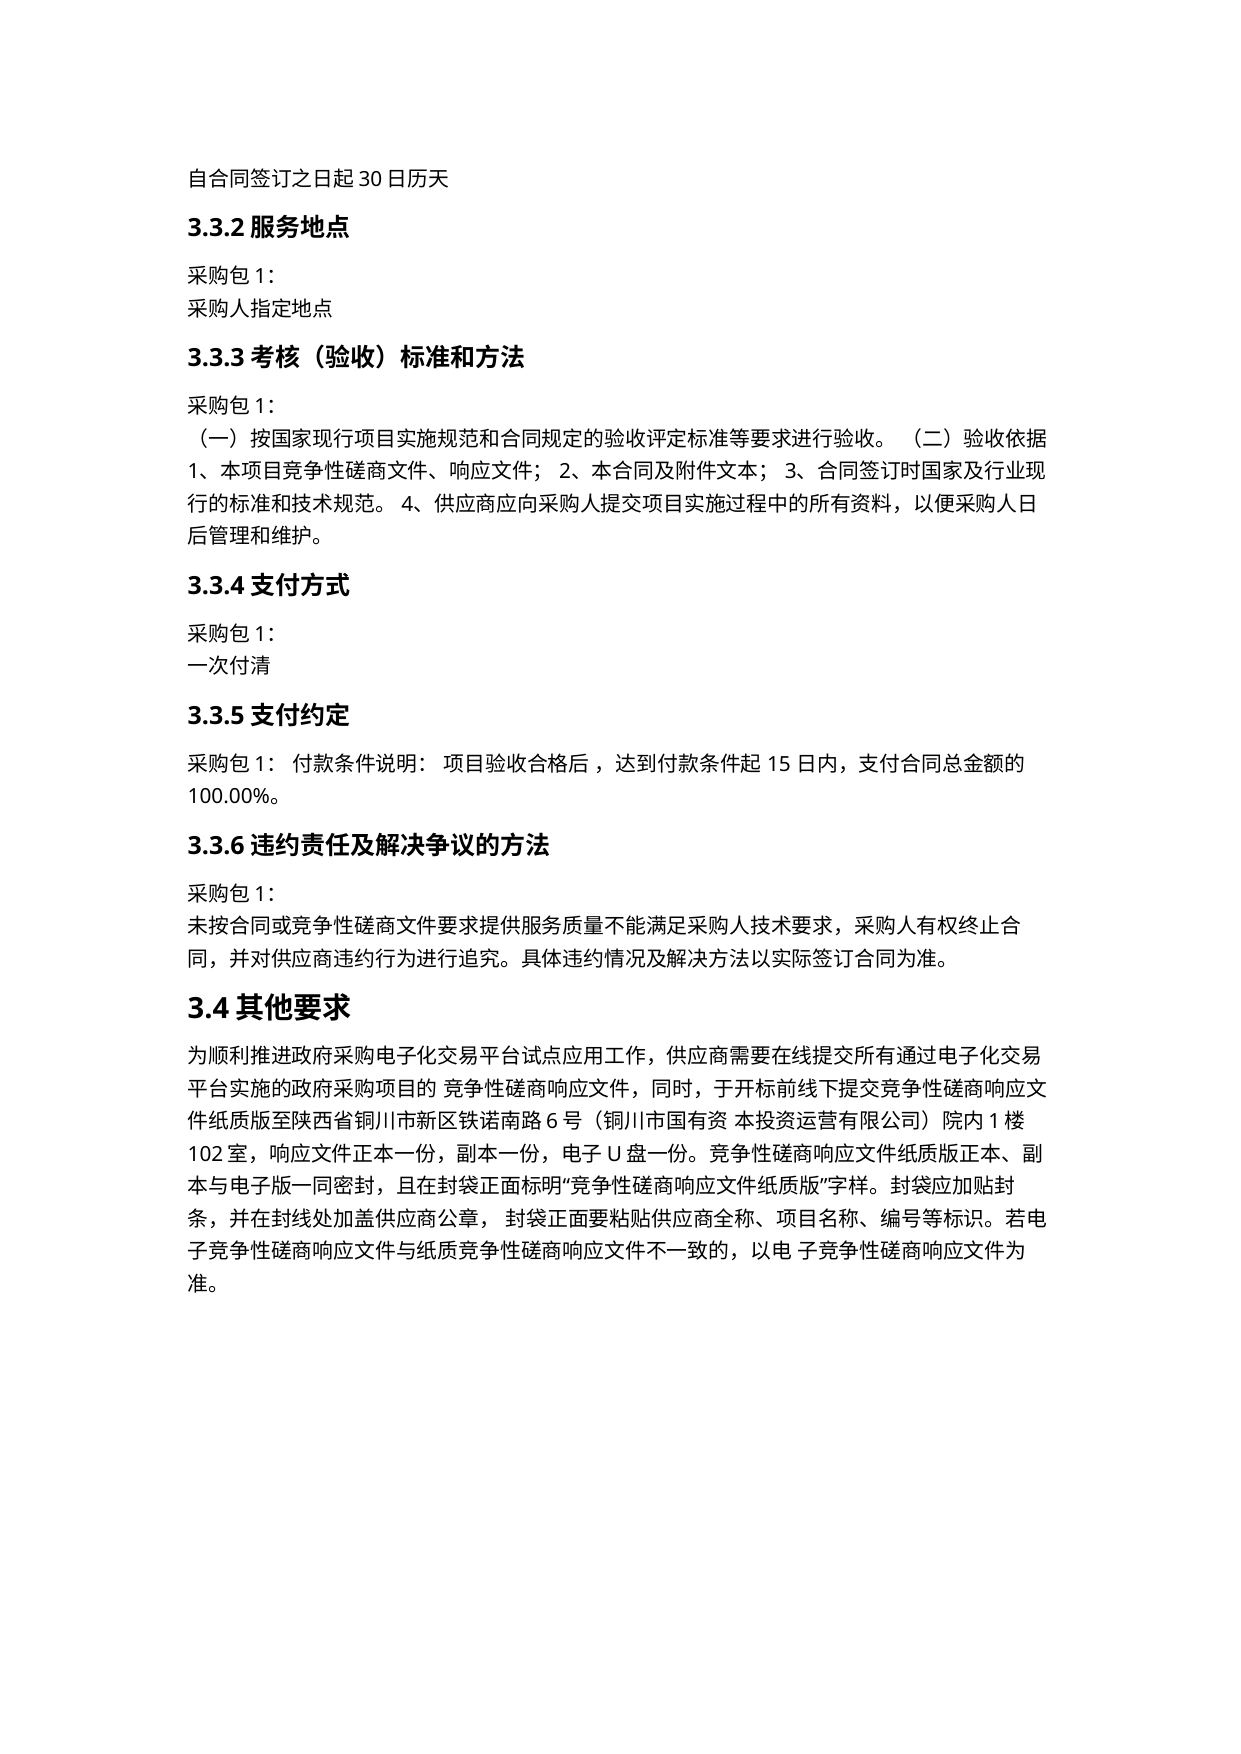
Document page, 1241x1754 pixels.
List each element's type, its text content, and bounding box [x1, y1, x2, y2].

text 采购人指定地点 [187, 292, 1053, 324]
text 3.3.3考核（验收）标准和方法 [187, 324, 1053, 389]
text 3.3.6违约责任及解决争议的方法 [187, 812, 1053, 877]
text 未按合同或竞争性磋商文件要求提供服务质量不能满足采购人技术要求，采购人有权终止合同，并对供应商违约行为进行追究。具体违约情况及解决方法以实际签订合同为准。 [187, 909, 1053, 974]
text 一次付清 [187, 649, 1053, 682]
text （一）按国家现行项目实施规范和合同规定的验收评定标准等要求进行验收。 （二）验收依据 1、本项目竞争性磋商文件、响应文件； 2、本合同及附件文本； 3、合同签订时国家及行业现行的标准和技术规范。 4、供应商应向采购人提交项目实施过程中的所有资料，以便采购人日后管理和维护。 [187, 422, 1053, 552]
text 采购包1： [187, 259, 1053, 292]
text 采购包1： [187, 617, 1053, 649]
text 采购包1： [187, 389, 1053, 422]
text 3.3.2服务地点 [187, 194, 1053, 259]
text 采购包1： [187, 877, 1053, 909]
text 3.3.5支付约定 [187, 682, 1053, 747]
text 3.4其他要求 [187, 974, 1053, 1039]
text 自合同签订之日起30日历天 [187, 162, 1053, 194]
text 为顺利推进政府采购电子化交易平台试点应用工作，供应商需要在线提交所有通过电子化交易平台实施的政府采购项目的 竞争性磋商响应文件，同时，于开标前线下提交竞争性磋商响应文件纸质版至陕西省铜川市新区铁诺南路6号（铜川市国有资 本投资运营有限公司）院内1楼102室，响应文件正本一份，副本一份，电子U盘一份。竞争性磋商响应文件纸质版正本、副 本与电子版一同密封，且在封袋正面标明“竞争性磋商响应文件纸质版”字样。封袋应加贴封条，并在封线处加盖供应商公章， 封袋正面要粘贴供应商全称、项目名称、编号等标识。若电子竞争性磋商响应文件与纸质竞争性磋商响应文件不一致的，以电 子竞争性磋商响应文件为准。 [187, 1039, 1053, 1299]
text 采购包1： 付款条件说明： 项目验收合格后 ，达到付款条件起 15 日内，支付合同总金额的 100.00%。 [187, 747, 1053, 812]
text 3.3.4支付方式 [187, 552, 1053, 617]
